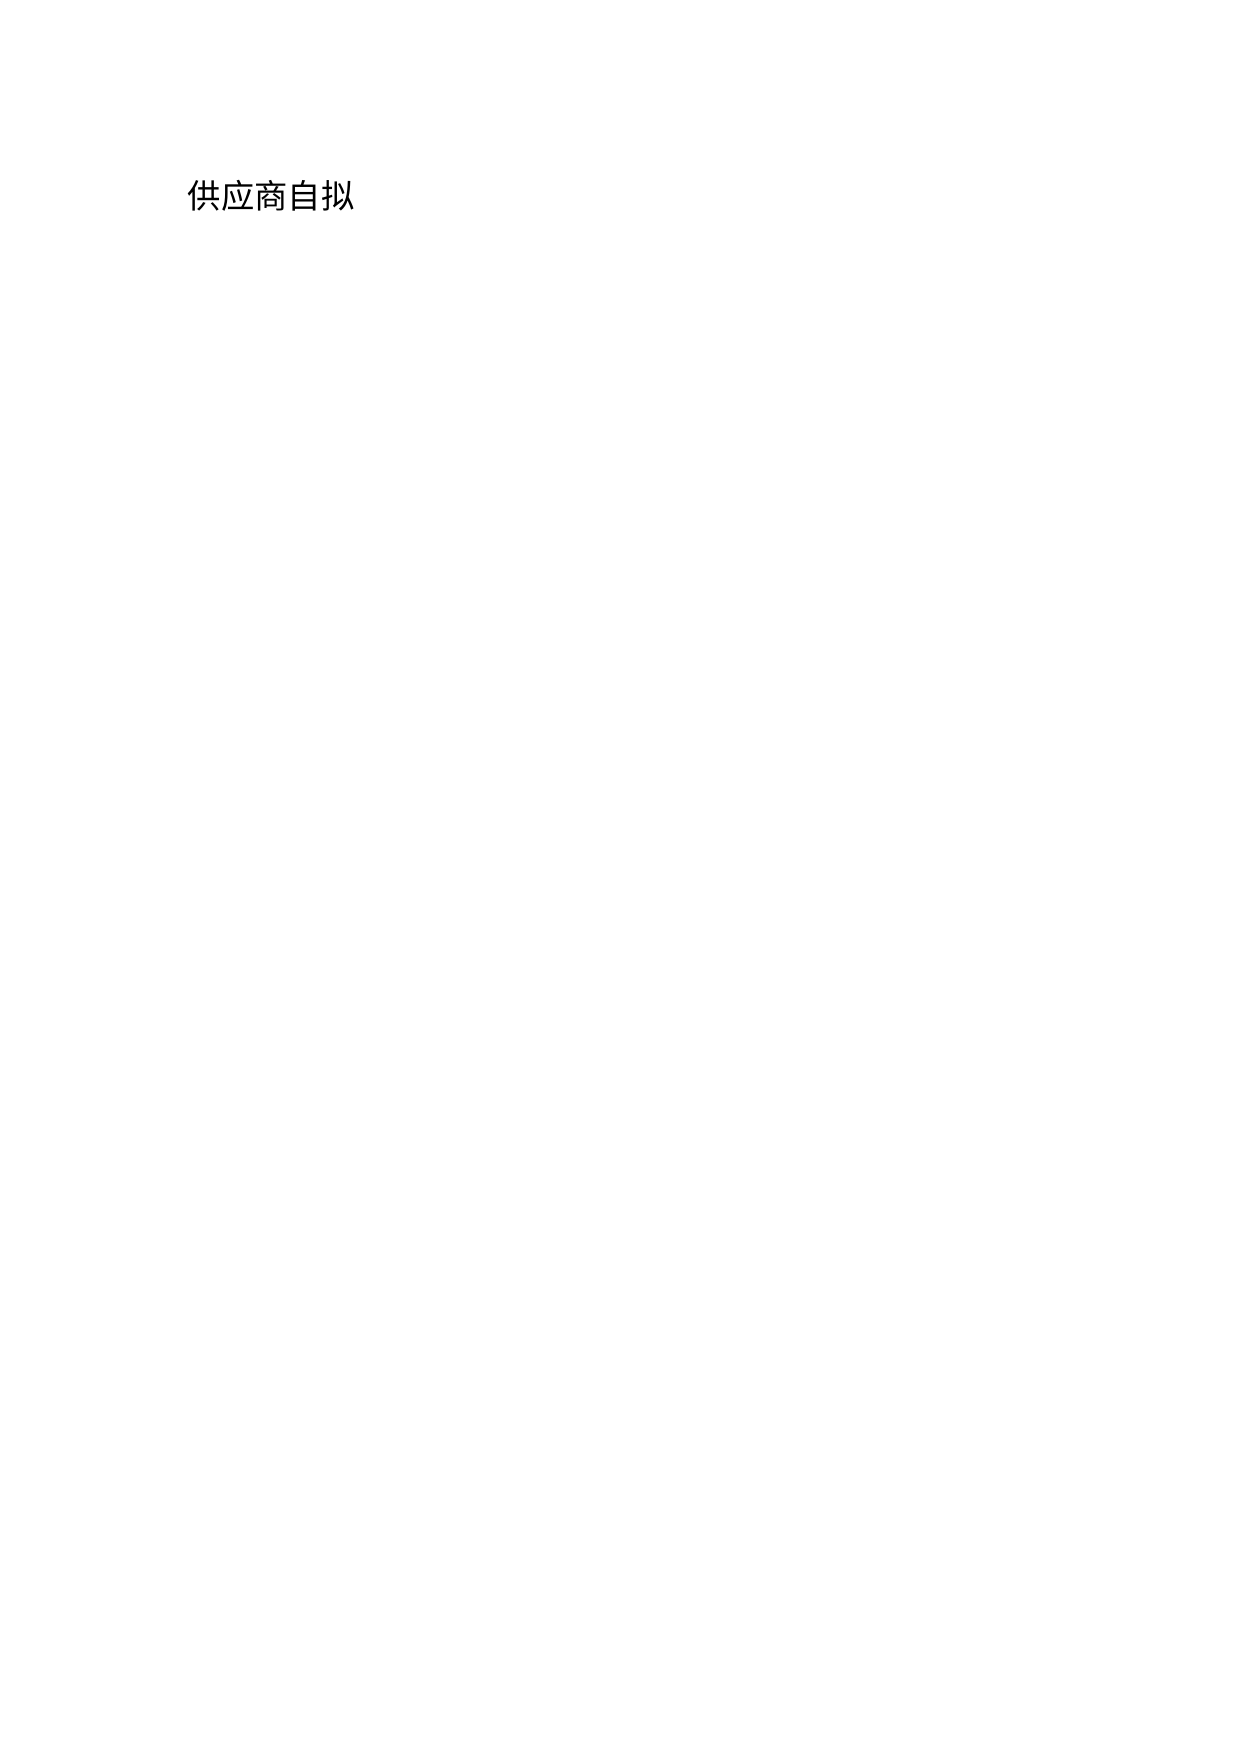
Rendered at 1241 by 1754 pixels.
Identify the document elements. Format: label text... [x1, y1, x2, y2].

text 供应商自拟 [187, 162, 1053, 227]
